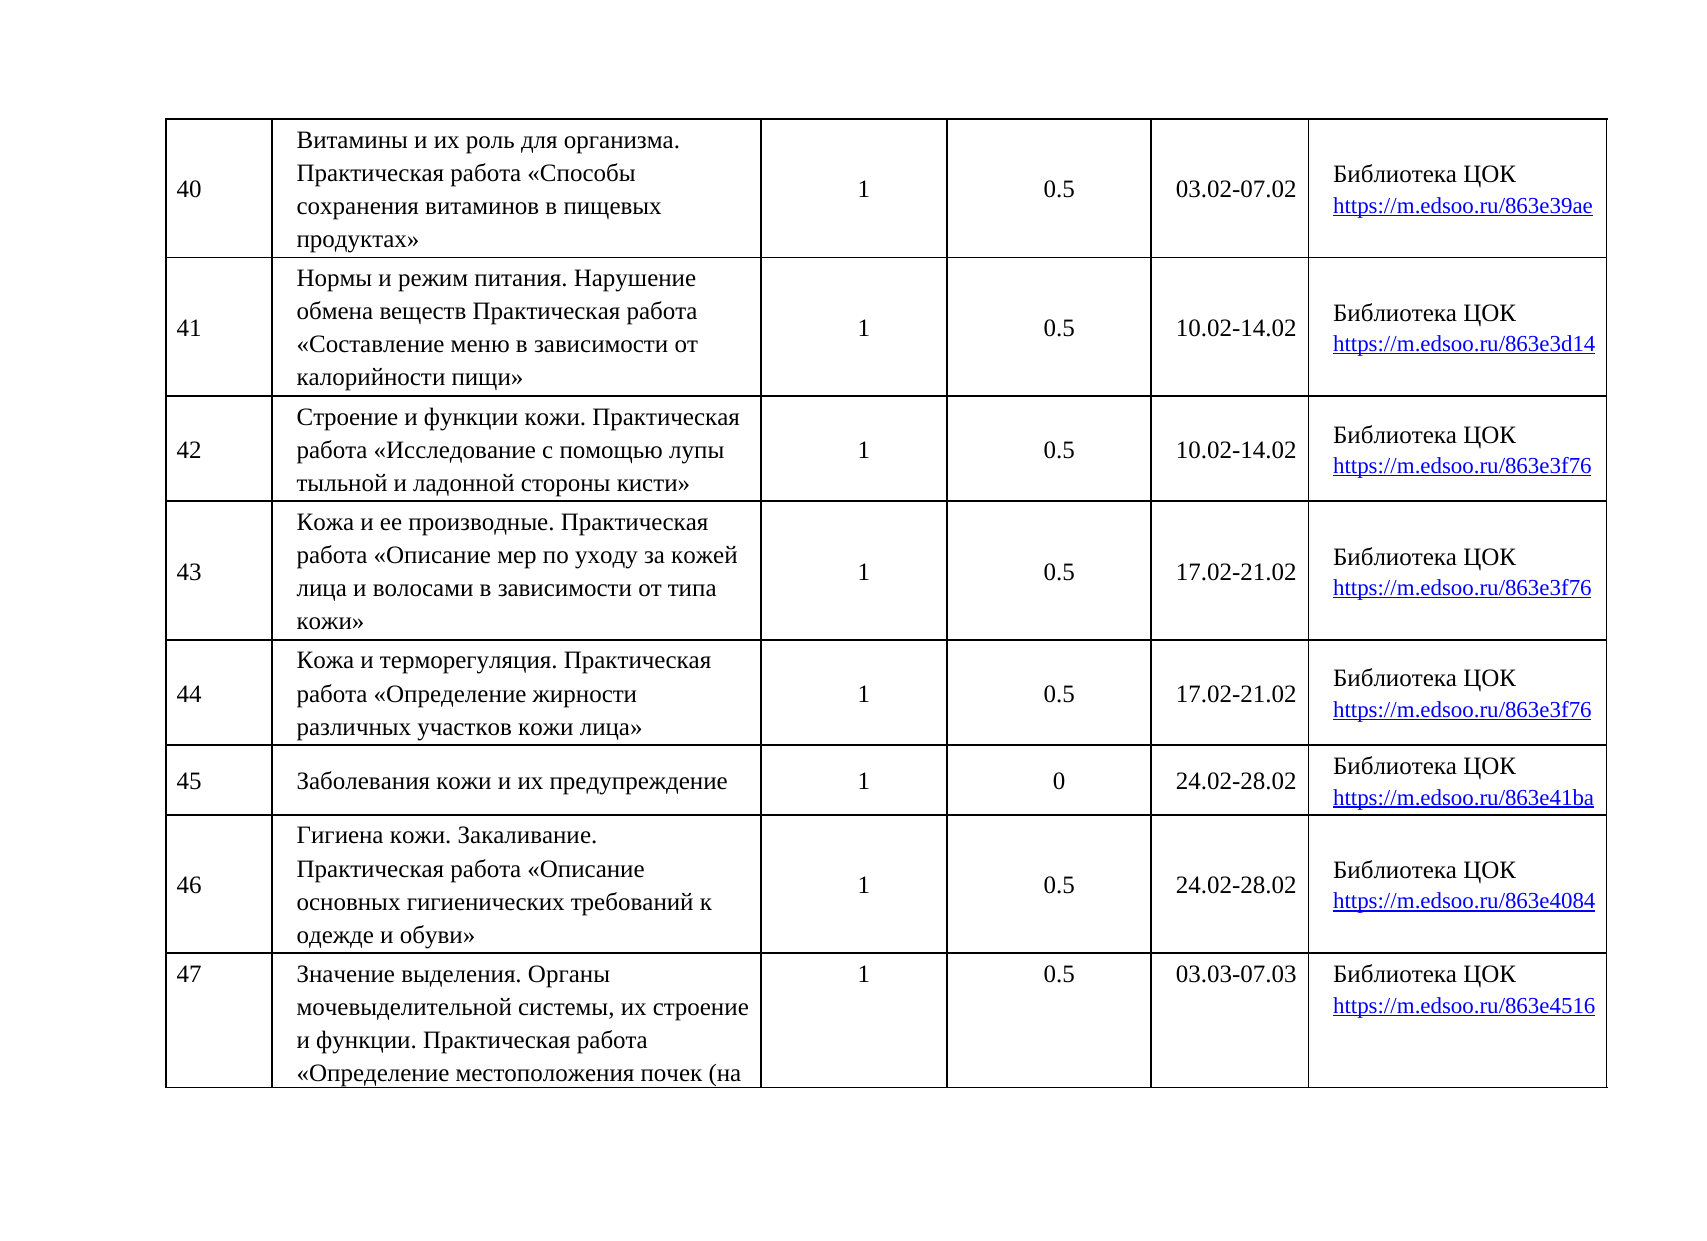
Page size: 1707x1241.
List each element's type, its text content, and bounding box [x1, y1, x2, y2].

table_cell 43 [167, 502, 271, 639]
table_cell 40 [167, 120, 271, 257]
table_cell Витамины и их роль для организма. Практическая работа «Способы сохранения витаминов в пищевых продуктах» [273, 120, 760, 257]
table_cell 44 [167, 641, 271, 744]
table_cell 0.5 [948, 120, 1150, 257]
table_cell 10.02-14.02 [1152, 397, 1308, 500]
table_cell Кожа и терморегуляция. Практическая работа «Определение жирности различных участков кожи лица» [273, 641, 760, 744]
table_cell Библиотека ЦОК https://m.edsoo.ru/863e3d14 [1309, 258, 1606, 395]
table_cell 0 [948, 746, 1150, 814]
table_cell 1 [762, 502, 946, 639]
table_cell Строение и функции кожи. Практическая работа «Исследование с помощью лупы тыльной и ладонной стороны кисти» [273, 397, 760, 500]
table_cell 17.02-21.02 [1152, 641, 1308, 744]
table_cell Библиотека ЦОК https://m.edsoo.ru/863e3f76 [1309, 641, 1606, 744]
table_cell 1 [762, 746, 946, 814]
table_cell 24.02-28.02 [1152, 816, 1308, 952]
table_cell 42 [167, 397, 271, 500]
table_cell 17.02-21.02 [1152, 502, 1308, 639]
table_cell 24.02-28.02 [1152, 746, 1308, 814]
table_cell 0.5 [948, 954, 1150, 1087]
table_cell 1 [762, 816, 946, 952]
table_cell 46 [167, 816, 271, 952]
table_cell Библиотека ЦОК https://m.edsoo.ru/863e39ae [1309, 120, 1606, 257]
table_cell Библиотека ЦОК https://m.edsoo.ru/863e3f76 [1309, 502, 1606, 639]
table_cell 1 [762, 258, 946, 395]
table_cell Кожа и ее производные. Практическая работа «Описание мер по уходу за кожей лица и волосами в зависимости от типа кожи» [273, 502, 760, 639]
table_cell 1 [762, 641, 946, 744]
table_cell 1 [762, 120, 946, 257]
table_cell 45 [167, 746, 271, 814]
table_cell 0.5 [948, 502, 1150, 639]
table_cell 1 [762, 954, 946, 1087]
table_cell Нормы и режим питания. Нарушение обмена веществ Практическая работа «Составление меню в зависимости от калорийности пищи» [273, 258, 760, 395]
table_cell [273, 954, 760, 1087]
table_cell Заболевания кожи и их предупреждение [273, 746, 760, 814]
table_cell Библиотека ЦОК https://m.edsoo.ru/863e41ba [1309, 746, 1606, 814]
table_cell 0.5 [948, 397, 1150, 500]
table_cell 03.02-07.02 [1152, 120, 1308, 257]
table_cell 03.03-07.03 [1152, 954, 1308, 1087]
table_cell 1 [762, 397, 946, 500]
table_cell 0.5 [948, 258, 1150, 395]
table_cell Библиотека ЦОК https://m.edsoo.ru/863e3f76 [1309, 397, 1606, 500]
table_cell 47 [167, 954, 271, 1087]
table_cell Гигиена кожи. Закаливание. Практическая работа «Описание основных гигиенических требований к одежде и обуви» [273, 816, 760, 952]
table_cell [1309, 954, 1606, 1087]
table_cell Библиотека ЦОК https://m.edsoo.ru/863e4084 [1309, 816, 1606, 952]
table_cell 41 [167, 258, 271, 395]
table_cell 10.02-14.02 [1152, 258, 1308, 395]
table_cell 0.5 [948, 641, 1150, 744]
table_cell 0.5 [948, 816, 1150, 952]
